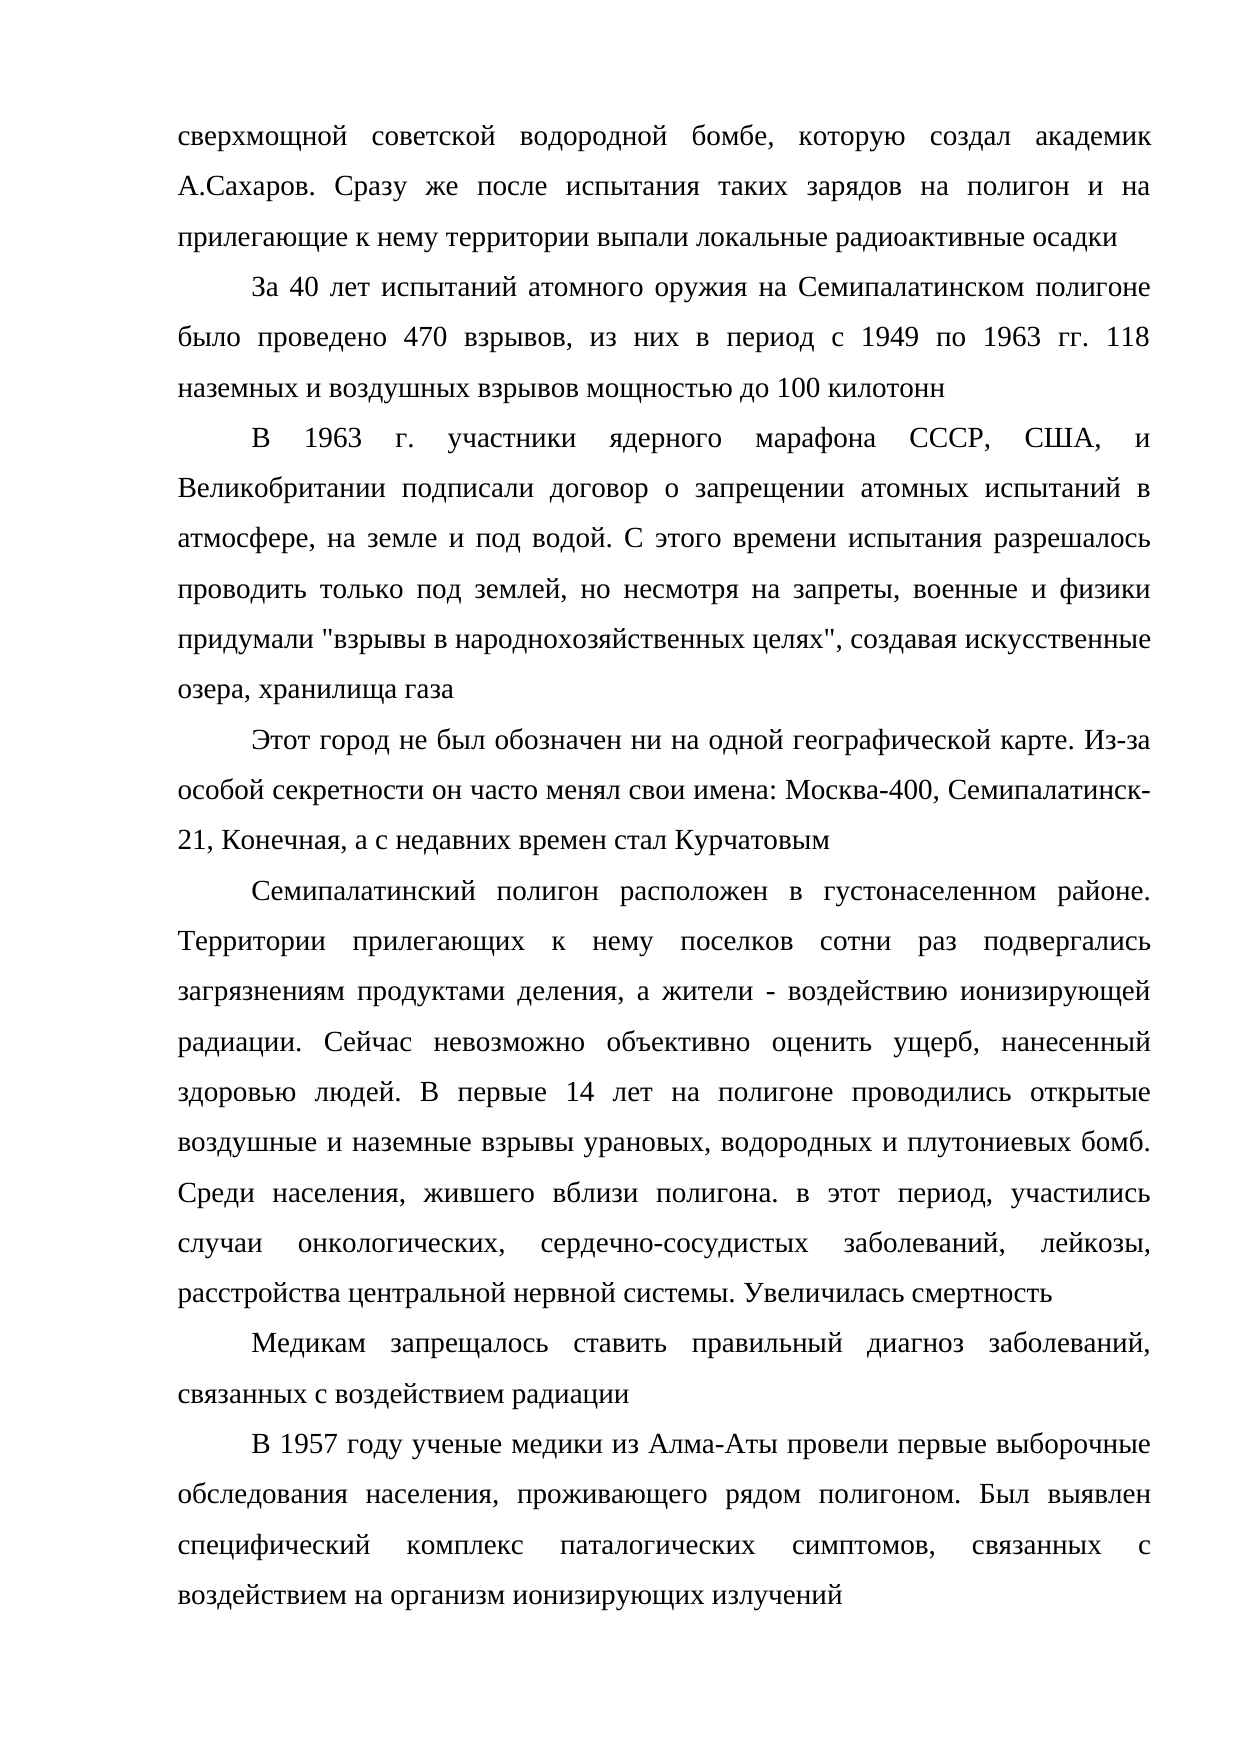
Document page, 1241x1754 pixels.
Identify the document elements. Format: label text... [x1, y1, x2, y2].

text В 1963 г. участники ядерного марафона СССР, США, и Великобритании подписали договор о запрещении атомных испытаний в атмосфере, на земле и под водой. С этого времени испытания разрешалось проводить только под землей, но несмотря на запреты, военные и физики придумали "взрывы в народнохозяйственных целях", создавая искусственные озера, хранилища газа [177, 420, 1152, 705]
text За 40 лет испытаний атомного оружия на Семипалатинском полигоне было проведено 470 взрывов, из них в период с 1949 по 1963 гг. 118 наземных и воздушных взрывов мощностью до 100 килотонн [177, 269, 1152, 403]
text В 1957 году ученые медики из Алма-Аты провели первые выборочные обследования населения, проживающего рядом полигоном. Был выявлен специфический комплекс паталогических симптомов, связанных с воздействием на организм ионизирующих излучений [177, 1426, 1152, 1611]
text Этот город не был обозначен ни на одной географической карте. Из-за особой секретности он часто менял свои имена: Москва-400, Семипалатинск-21, Конечная, а с недавних времен стал Курчатовым [177, 722, 1152, 856]
text Семипалатинский полигон расположен в густонаселенном районе. Территории прилегающих к нему поселков сотни раз подвергались загрязнениям продуктами деления, а жители - воздействию ионизирующей радиации. Сейчас невозможно объективно оценить ущерб, нанесенный здоровью людей. В первые 14 лет на полигоне проводились открытые воздушные и наземные взрывы урановых, водородных и плутониевых бомб. Среди населения, жившего вблизи полигона. в этот период, участились случаи онкологических, сердечно-сосудистых заболеваний, лейкозы, расстройства центральной нервной системы. Увеличилась смертность [177, 873, 1152, 1309]
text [177, 118, 1152, 252]
text Медикам запрещалось ставить правильный диагноз заболеваний, связанных с воздействием радиации [177, 1326, 1152, 1409]
